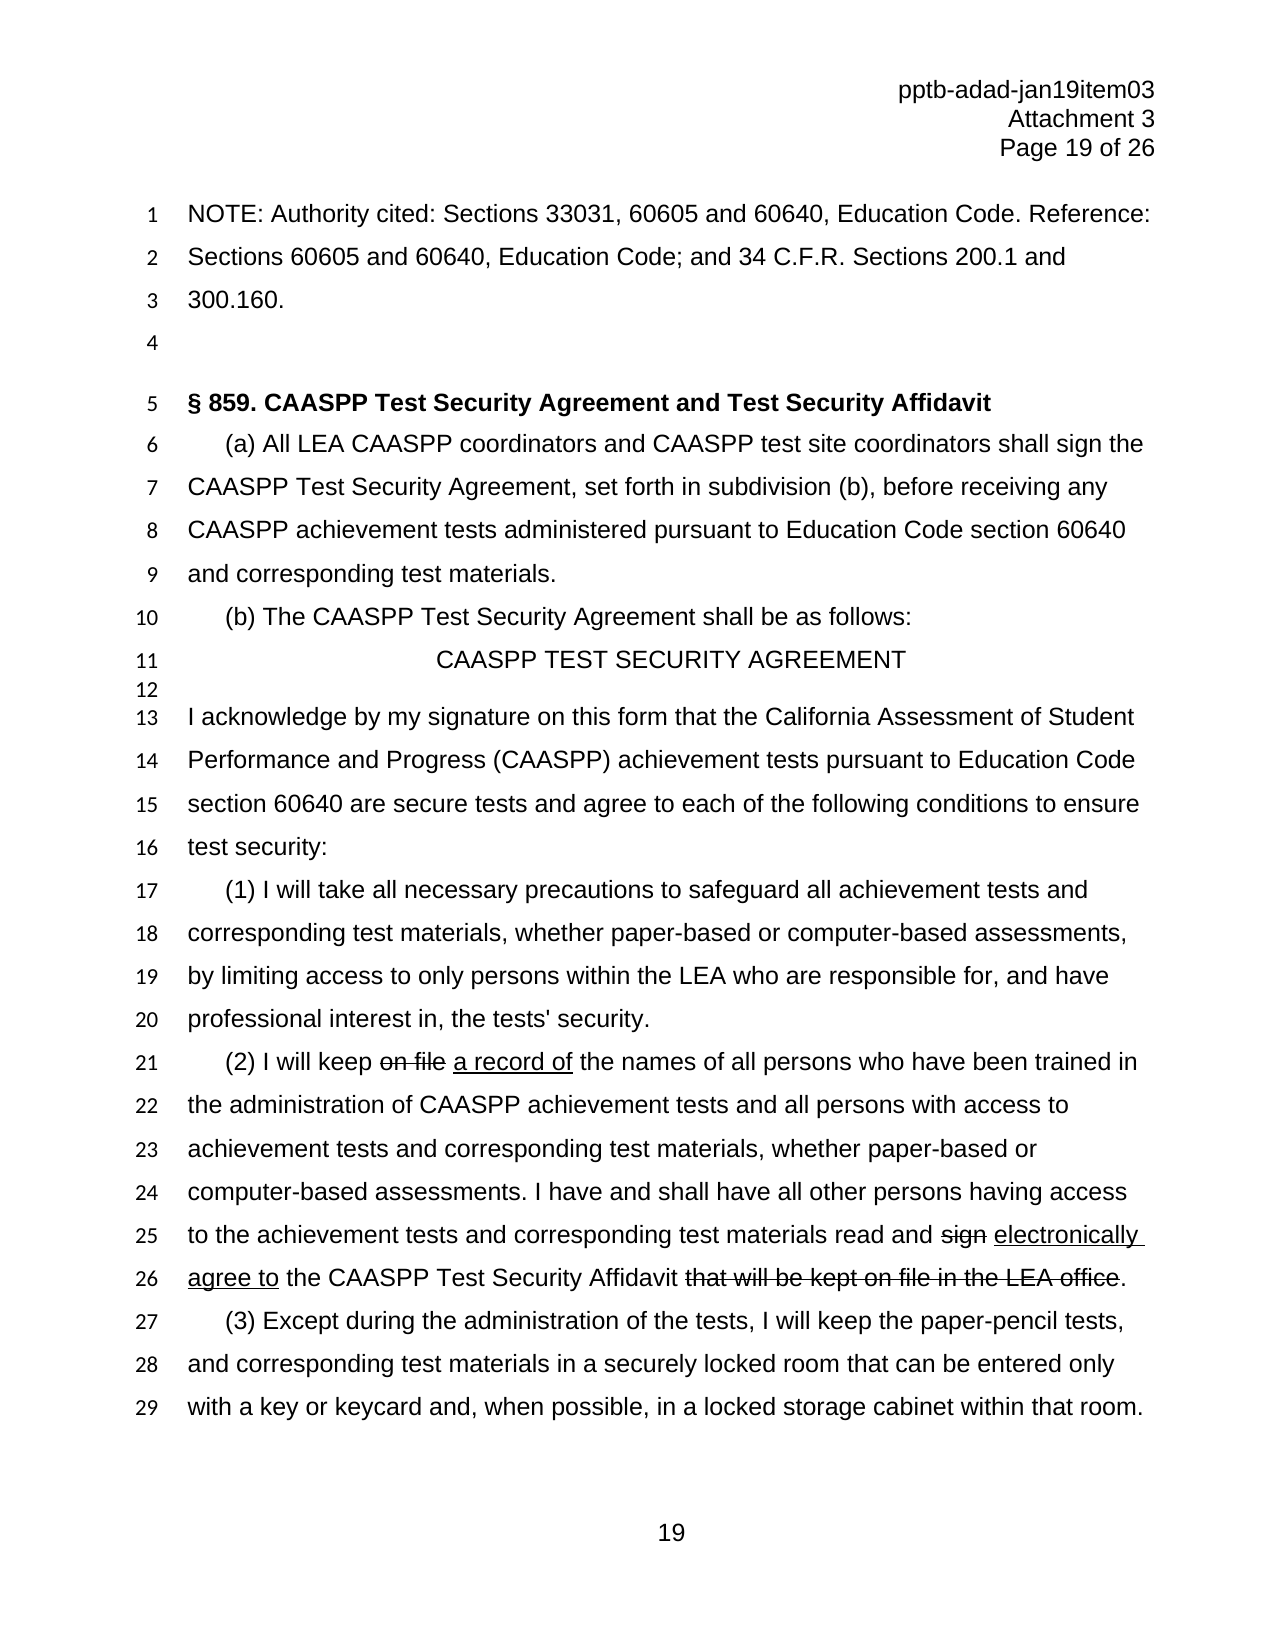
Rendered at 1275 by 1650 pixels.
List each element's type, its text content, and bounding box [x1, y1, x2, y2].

text CAASPP TEST SECURITY AGREEMENT [187, 645, 1155, 673]
subtitle § 859. CAASPP Test Security Agreement and Test Security Affidavit [187, 388, 1155, 417]
text NOTE: Authority cited: Sections 33031, 60605 and 60640, Education Code. Reference: Sections 60605 and 60640, Education Code; and 34 C.F.R. Sections 200.1 and 300.160. [187, 199, 1155, 314]
text (b) The CAASPP Test Security Agreement shall be as follows: [187, 602, 1155, 630]
text (a) All LEA CAASPP coordinators and CAASPP test site coordinators shall sign the CAASPP Test Security Agreement, set forth in subdivision (b), before receiving any CAASPP achievement tests administered pursuant to Education Code section 60640 and corresponding test materials. [187, 429, 1155, 587]
text (3) Except during the administration of the tests, I will keep the paper-pencil tests, and corresponding test materials in a securely locked room that can be entered only with a key or keycard and, when possible, in a locked storage cabinet within that room. [187, 1306, 1155, 1421]
text (1) I will take all necessary precautions to safeguard all achievement tests and corresponding test materials, whether paper-based or computer-based assessments, by limiting access to only persons within the LEA who are responsible for, and have professional interest in, the tests' security. [187, 875, 1155, 1033]
text I acknowledge by my signature on this form that the California Assessment of Student Performance and Progress (CAASPP) achievement tests pursuant to Education Code section 60640 are secure tests and agree to each of the following conditions to ensure test security: [187, 702, 1155, 860]
text (2) I will keep on file a record of the names of all persons who have been trained in the administration of CAASPP achievement tests and all persons with access to achievement tests and corresponding test materials, whether paper-based or computer-based assessments. I have and shall have all other persons having access to the achievement tests and corresponding test materials read and sign electronically agree to the CAASPP Test Security Affidavit that will be kept on file in the LEA office. [187, 1047, 1155, 1292]
